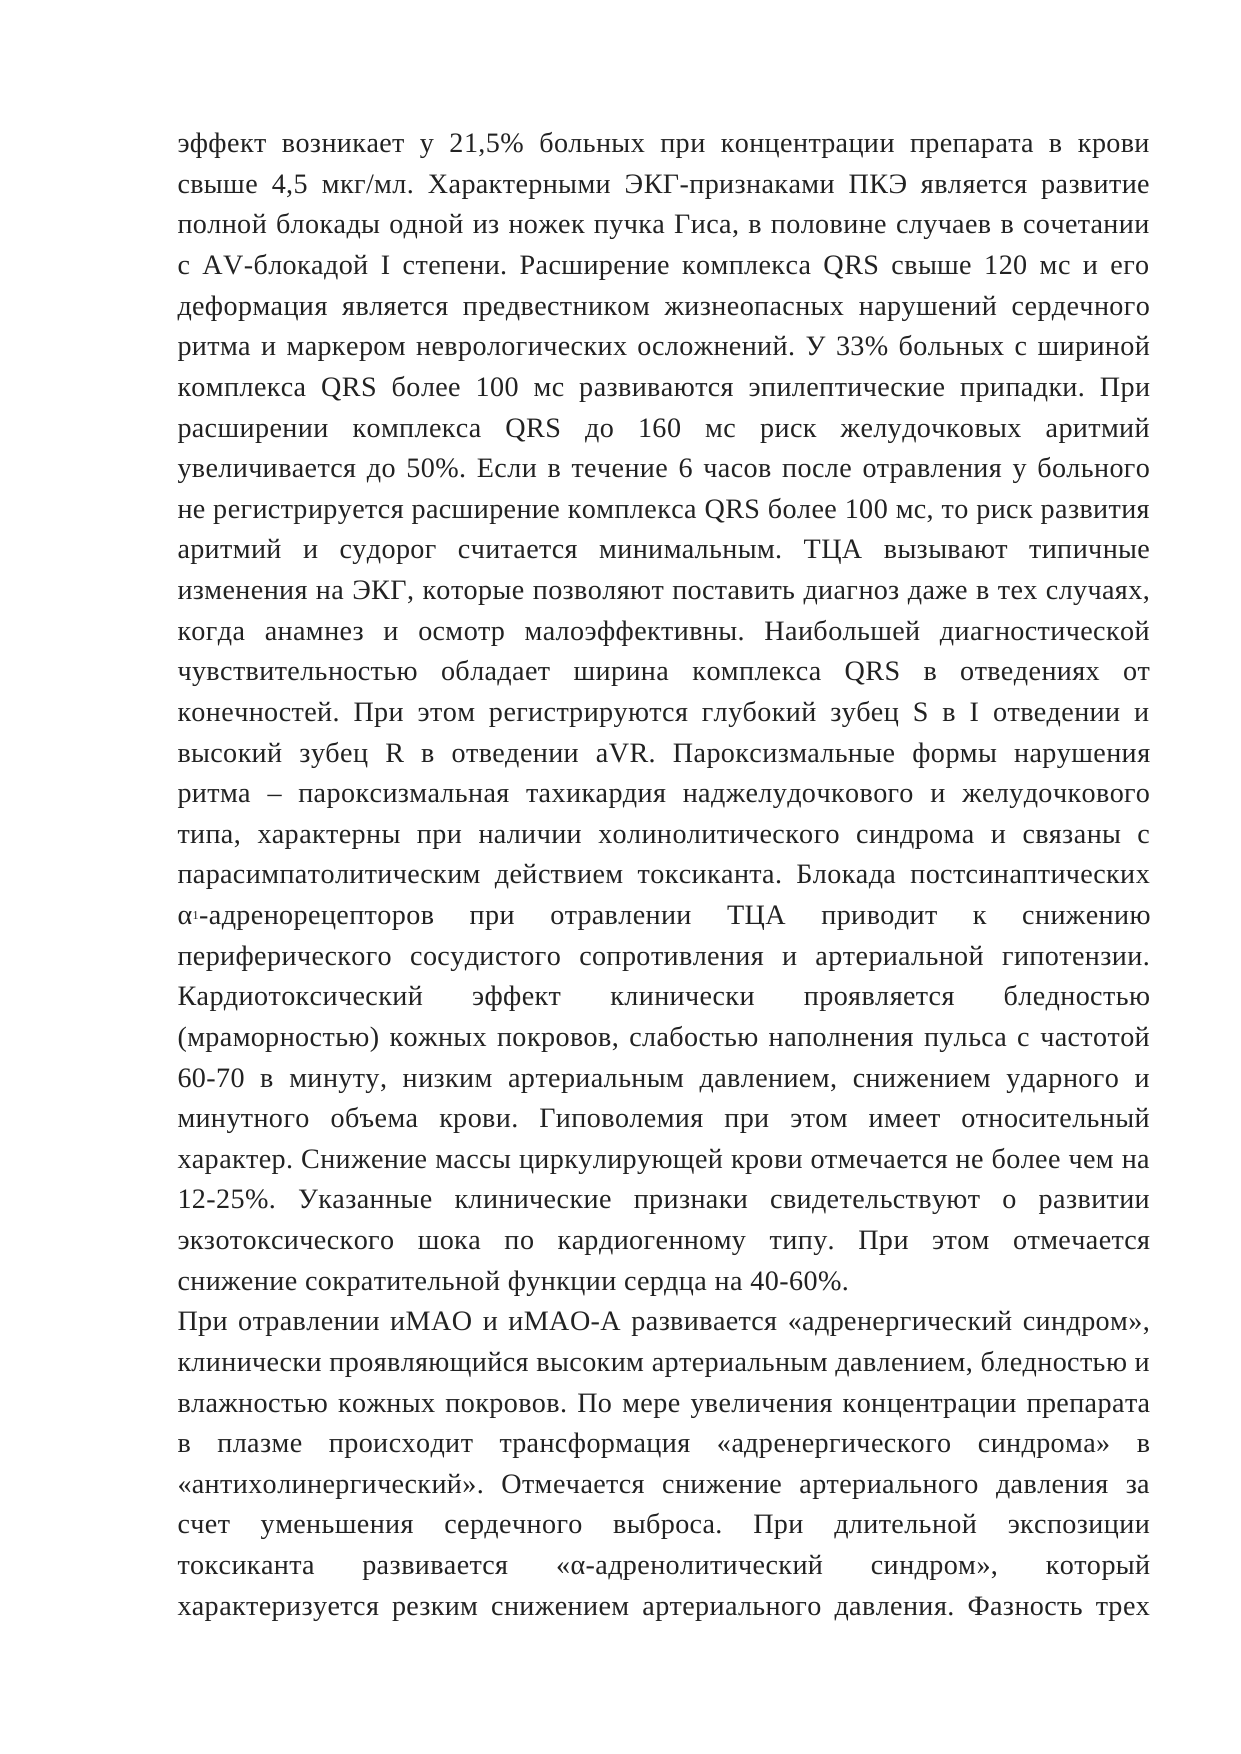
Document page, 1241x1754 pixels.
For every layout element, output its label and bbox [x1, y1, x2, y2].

text [177, 1296, 1152, 1621]
text [177, 118, 1152, 1296]
